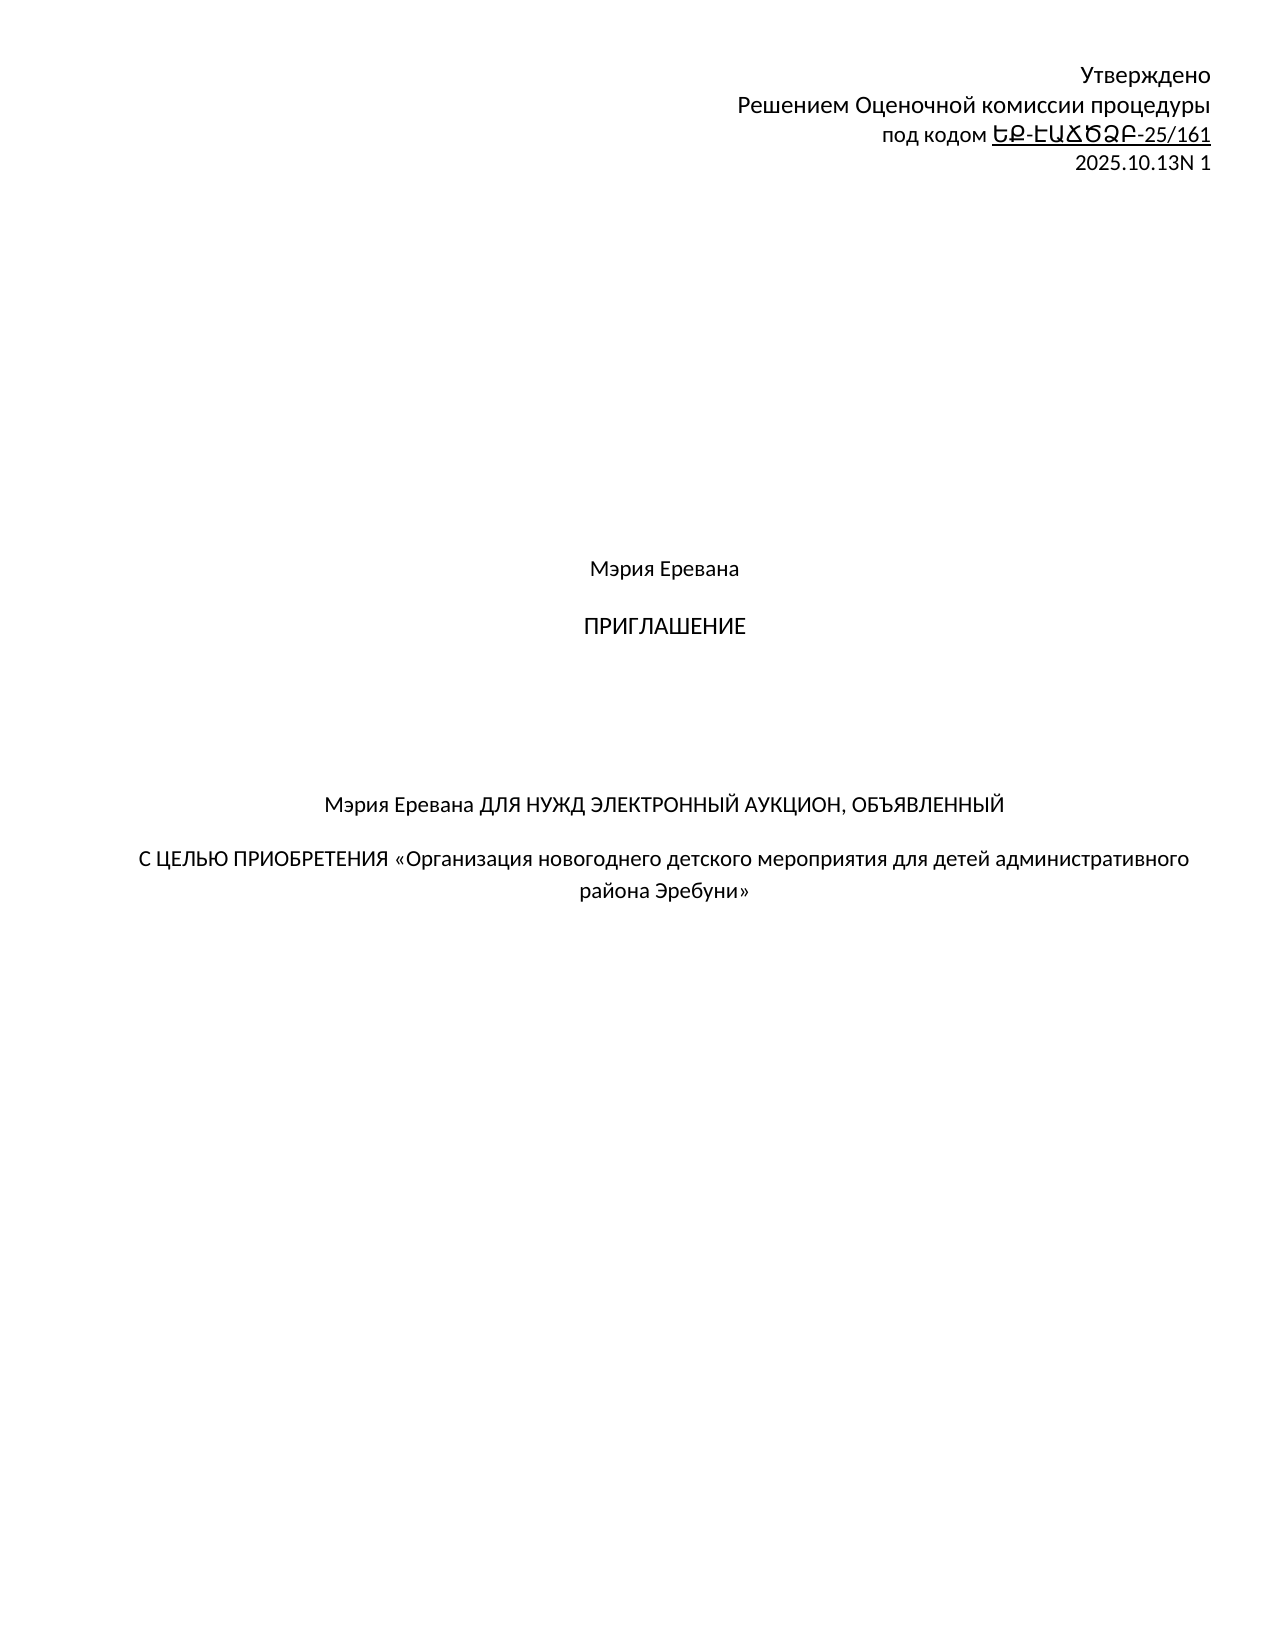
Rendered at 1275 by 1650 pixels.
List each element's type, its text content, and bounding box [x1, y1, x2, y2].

text Мэрия Еревана [118, 554, 1211, 582]
text ПРИГЛАШЕНИЕ [118, 610, 1212, 641]
text Решением Оценочной комиссии процедуры [118, 89, 1211, 120]
text Мэрия Еревана ДЛЯ НУЖД ЭЛЕКТРОННЫЙ АУКЦИОН, ОБЪЯВЛЕННЫЙ [118, 791, 1211, 819]
text Утверждено [118, 59, 1211, 89]
text С ЦЕЛЬЮ ПРИОБРЕТЕНИЯ «Организация новогоднего детского мероприятия для детей административного района Эребуни» [118, 844, 1211, 904]
text под кодом ԵՔ-ԷԱՃԾՁԲ-25/161 2025.10.13 N 1 [118, 120, 1211, 176]
